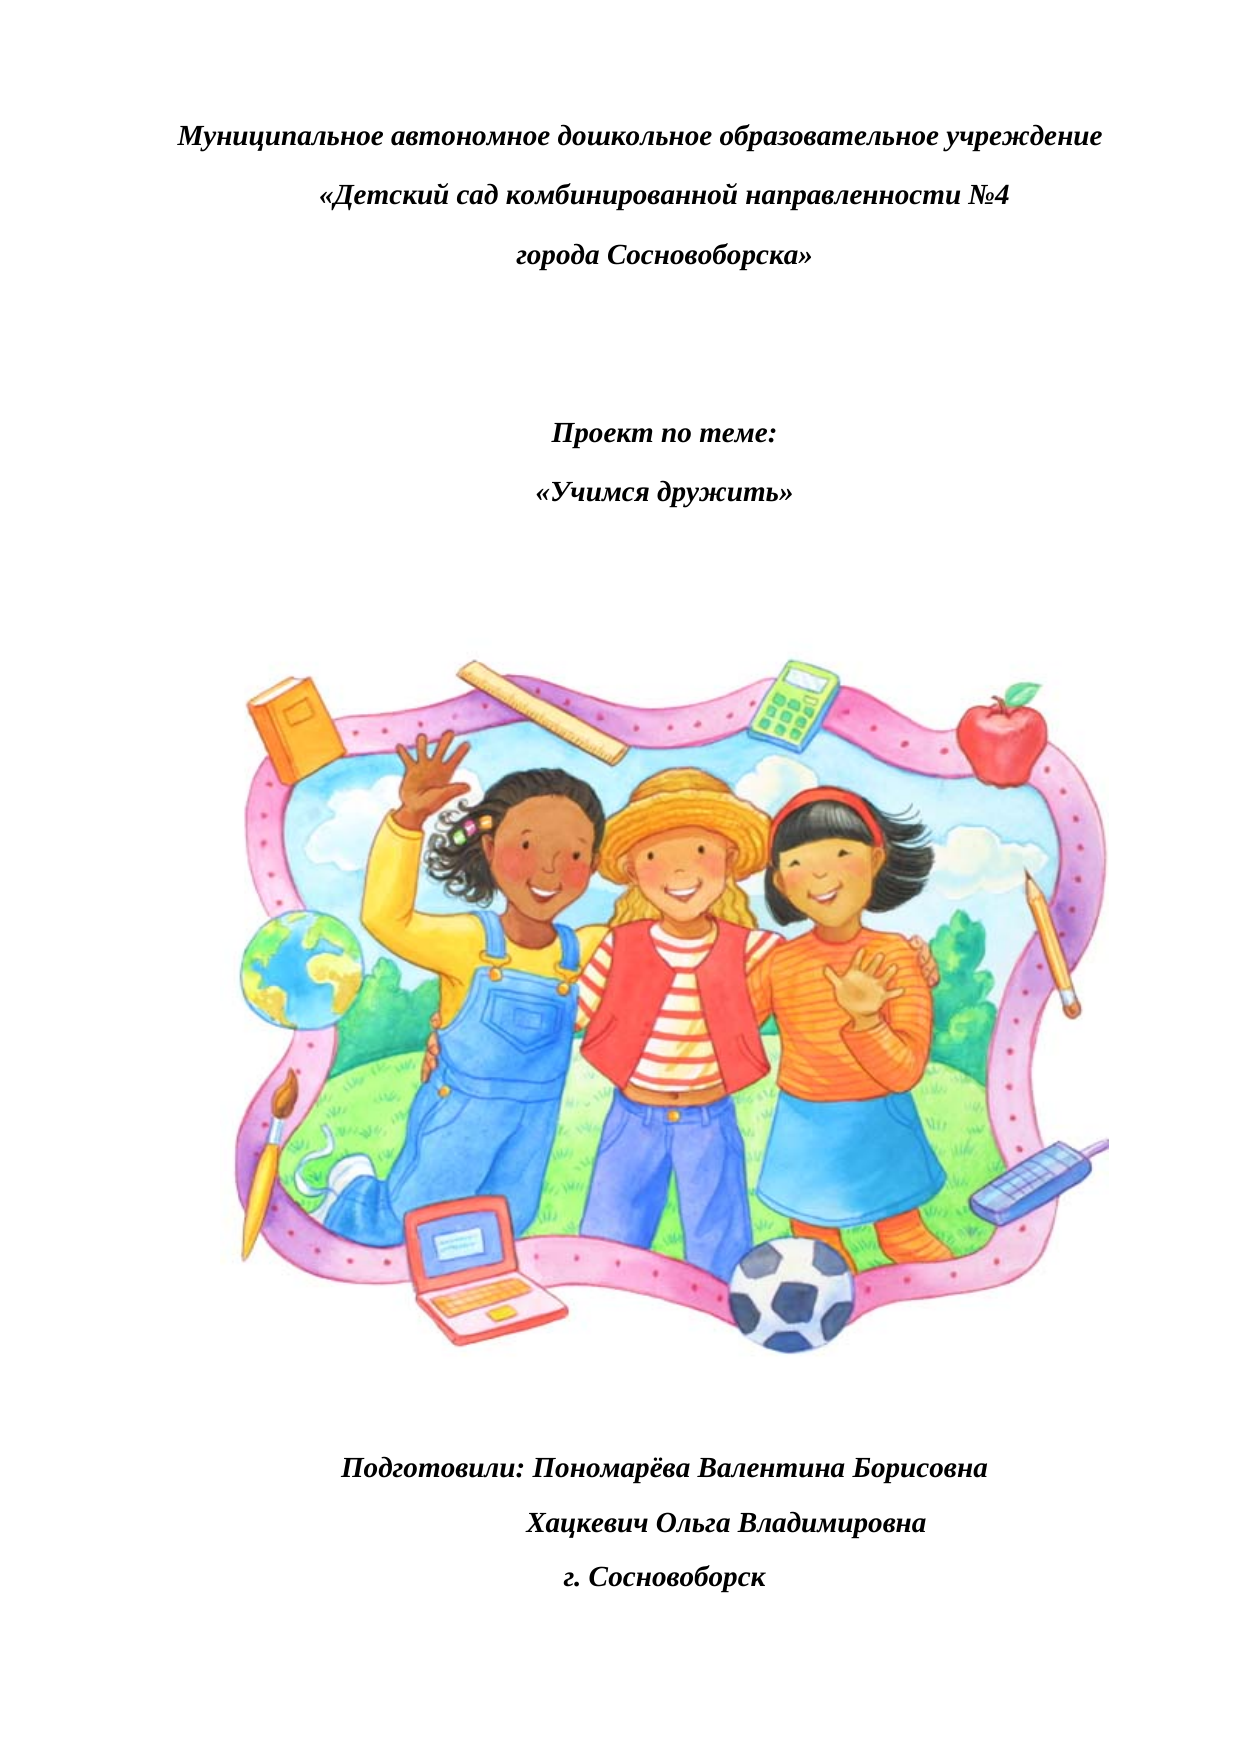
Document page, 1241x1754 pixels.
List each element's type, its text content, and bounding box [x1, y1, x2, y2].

text Муниципальное автономное дошкольное образовательное учреждение [177, 118, 1152, 152]
text города Сосновоборска» [177, 237, 1152, 270]
text «Детский сад комбинированной направленности №4 [177, 177, 1152, 211]
text г. Сосновоборск [177, 1559, 1152, 1593]
text «Учимся дружить» [177, 474, 1152, 508]
text Проект по теме: [177, 415, 1152, 448]
picture [220, 593, 1109, 1426]
text Хацкевич Ольга Владимировна [177, 1505, 1152, 1538]
text Подготовили: Пономарёва Валентина Борисовна [177, 1450, 1152, 1484]
